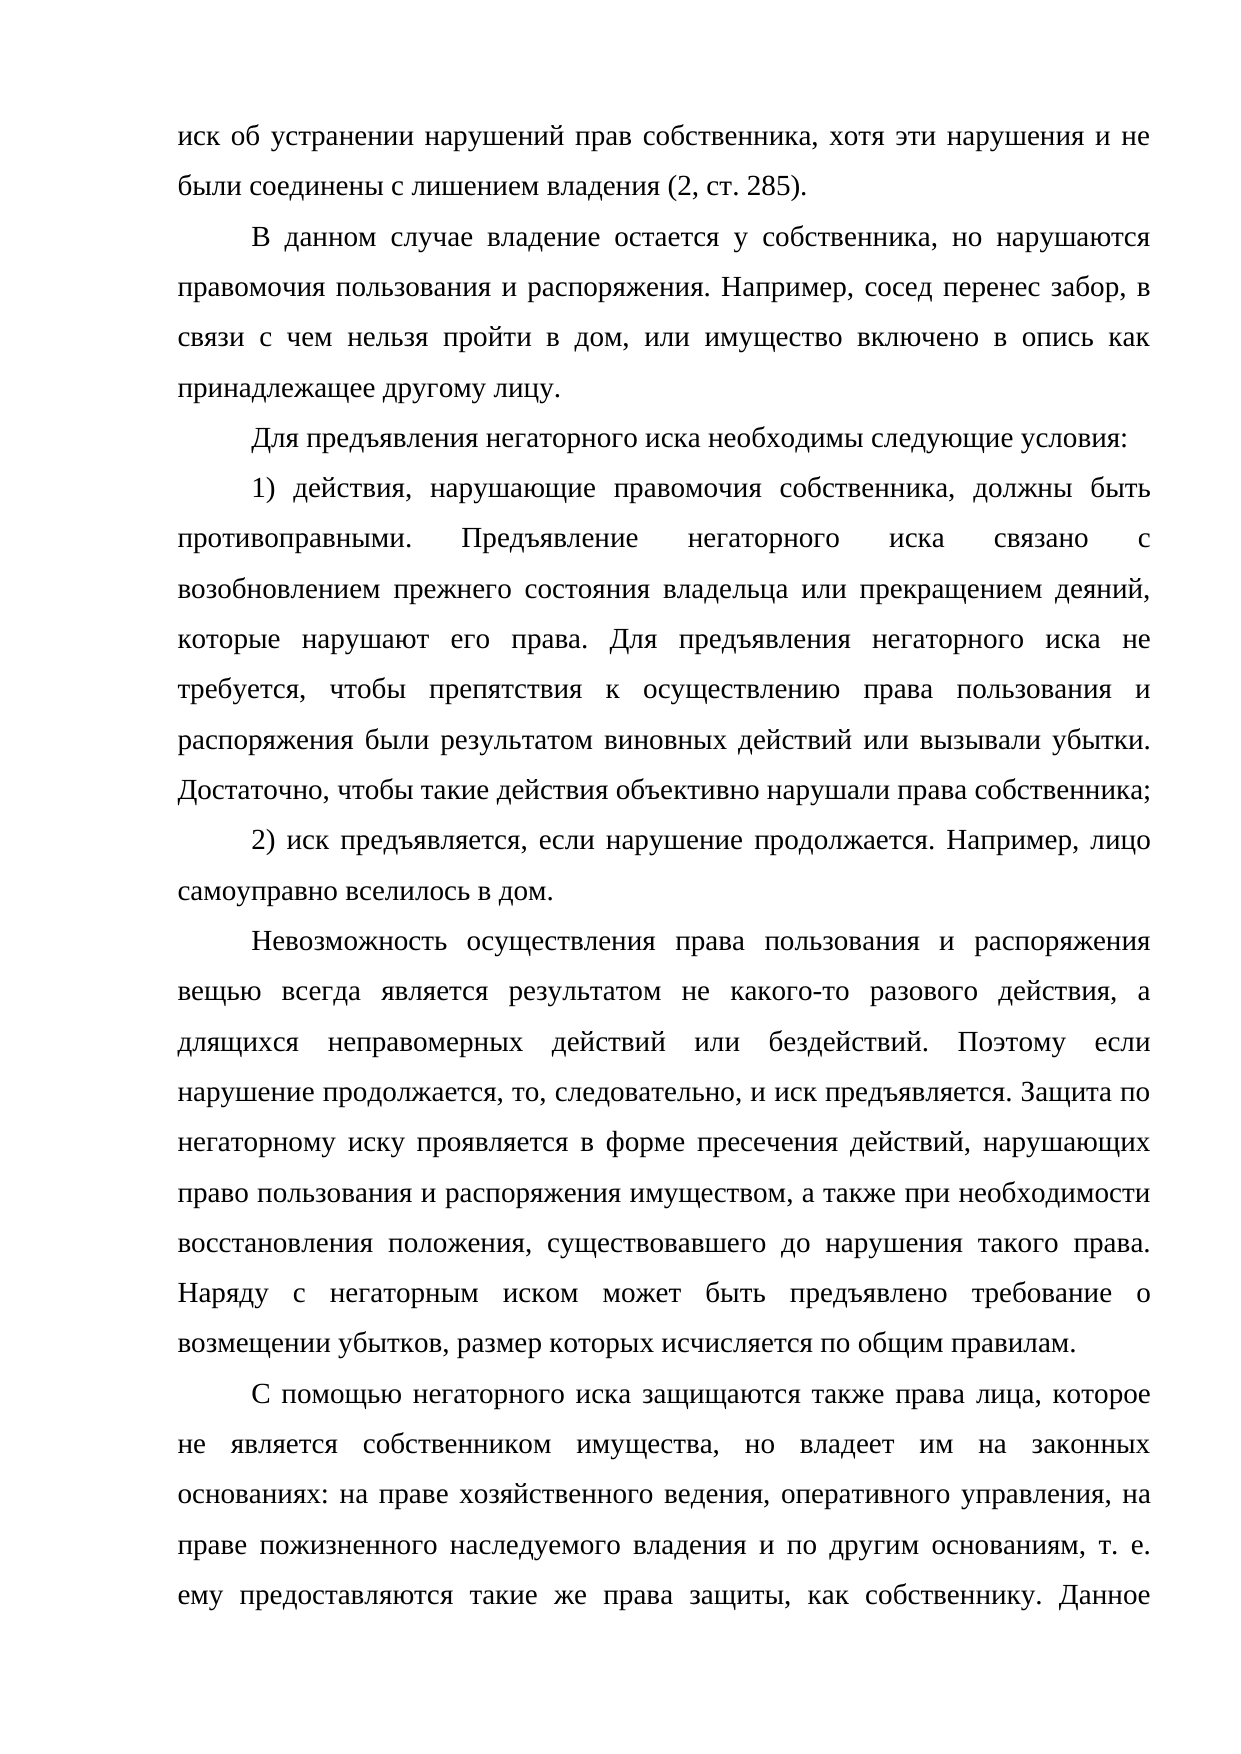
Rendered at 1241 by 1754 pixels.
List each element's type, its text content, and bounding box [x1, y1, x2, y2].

text В данном случае владение остается у собственника, но нарушаются правомочия пользования и распоряжения. Например, сосед перенес забор, в связи с чем нельзя пройти в дом, или имущество включено в опись как принадлежащее другому лицу. [177, 219, 1152, 403]
text Для предъявления негаторного иска необходимы следующие условия: [177, 420, 1152, 453]
text 1) действия, нарушающие правомочия собственника, должны быть противоправными. Предъявление негаторного иска связано с возобновлением прежнего состояния владельца или прекращением деяний, которые нарушают его права. Для предъявления негаторного иска не требуется, чтобы препятствия к осуществлению права пользования и распоряжения были результатом виновных действий или вызывали убытки. Достаточно, чтобы такие действия объективно нарушали права собственника; [177, 470, 1152, 806]
text Невозможность осуществления права пользования и распоряжения вещью всегда является результатом не какого-то разового действия, а длящихся неправомерных действий или бездействий. Поэтому если нарушение продолжается, то, следовательно, и иск предъявляется. Защита по негаторному иску проявляется в форме пресечения действий, нарушающих право пользования и распоряжения имуществом, а также при необходимости восстановления положения, существовавшего до нарушения такого права. Наряду с негаторным иском может быть предъявлено требование о возмещении убытков, размер которых исчисляется по общим правилам. [177, 923, 1152, 1359]
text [177, 1376, 1152, 1611]
text 2) иск предъявляется, если нарушение продолжается. Например, лицо самоуправно вселилось в дом. [177, 822, 1152, 906]
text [177, 118, 1152, 202]
